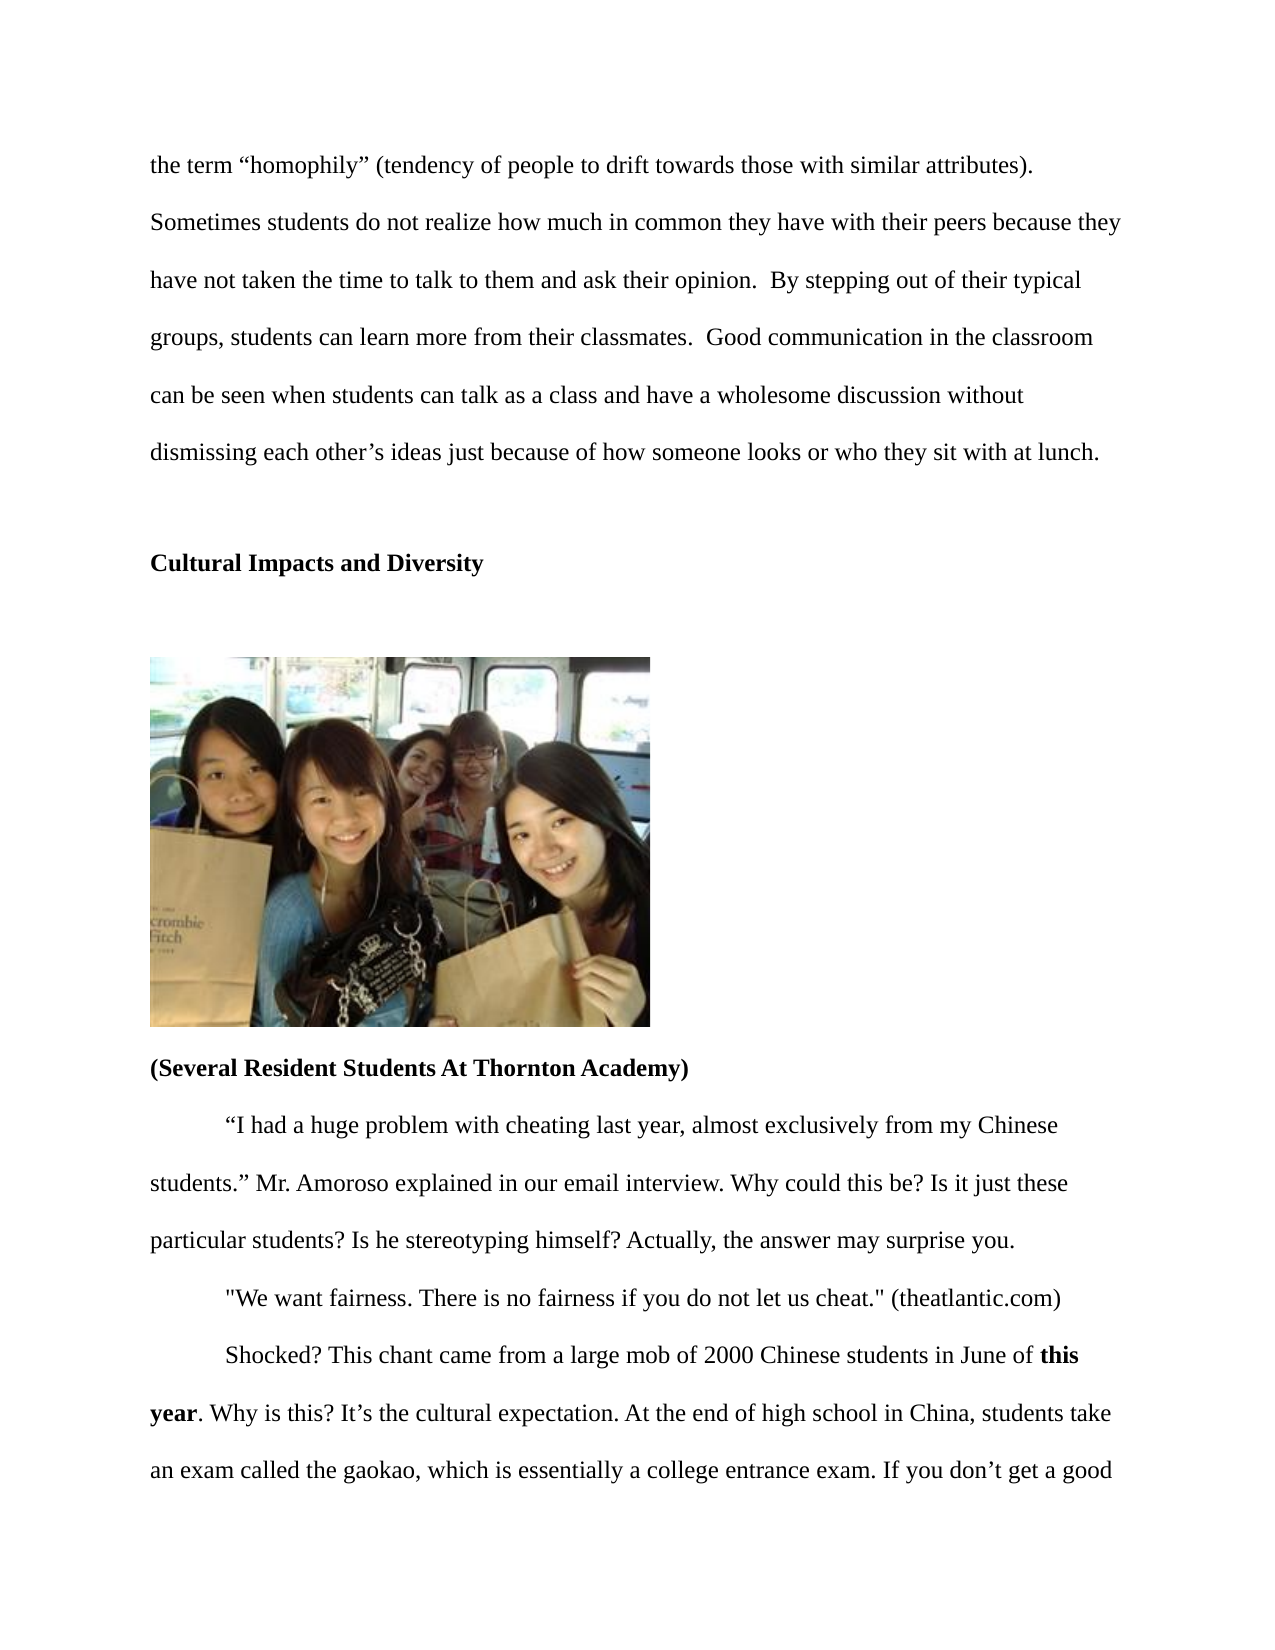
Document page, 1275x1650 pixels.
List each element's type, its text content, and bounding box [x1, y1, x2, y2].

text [150, 1341, 1125, 1484]
text “I had a huge problem with cheating last year, almost exclusively from my Chinese students.” Mr. Amoroso explained in our email interview. Why could this be? Is it just these particular students? Is he stereotyping himself? Actually, the answer may surprise you. [150, 1111, 1125, 1254]
text Cultural Impacts and Diversity [150, 548, 1125, 576]
text "We want fairness. There is no fairness if you do not let us cheat." (theatlantic.com) [150, 1283, 1125, 1312]
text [150, 150, 1125, 466]
text (Several Resident Students At Thornton Academy) [150, 1053, 1125, 1082]
picture [150, 657, 650, 1027]
